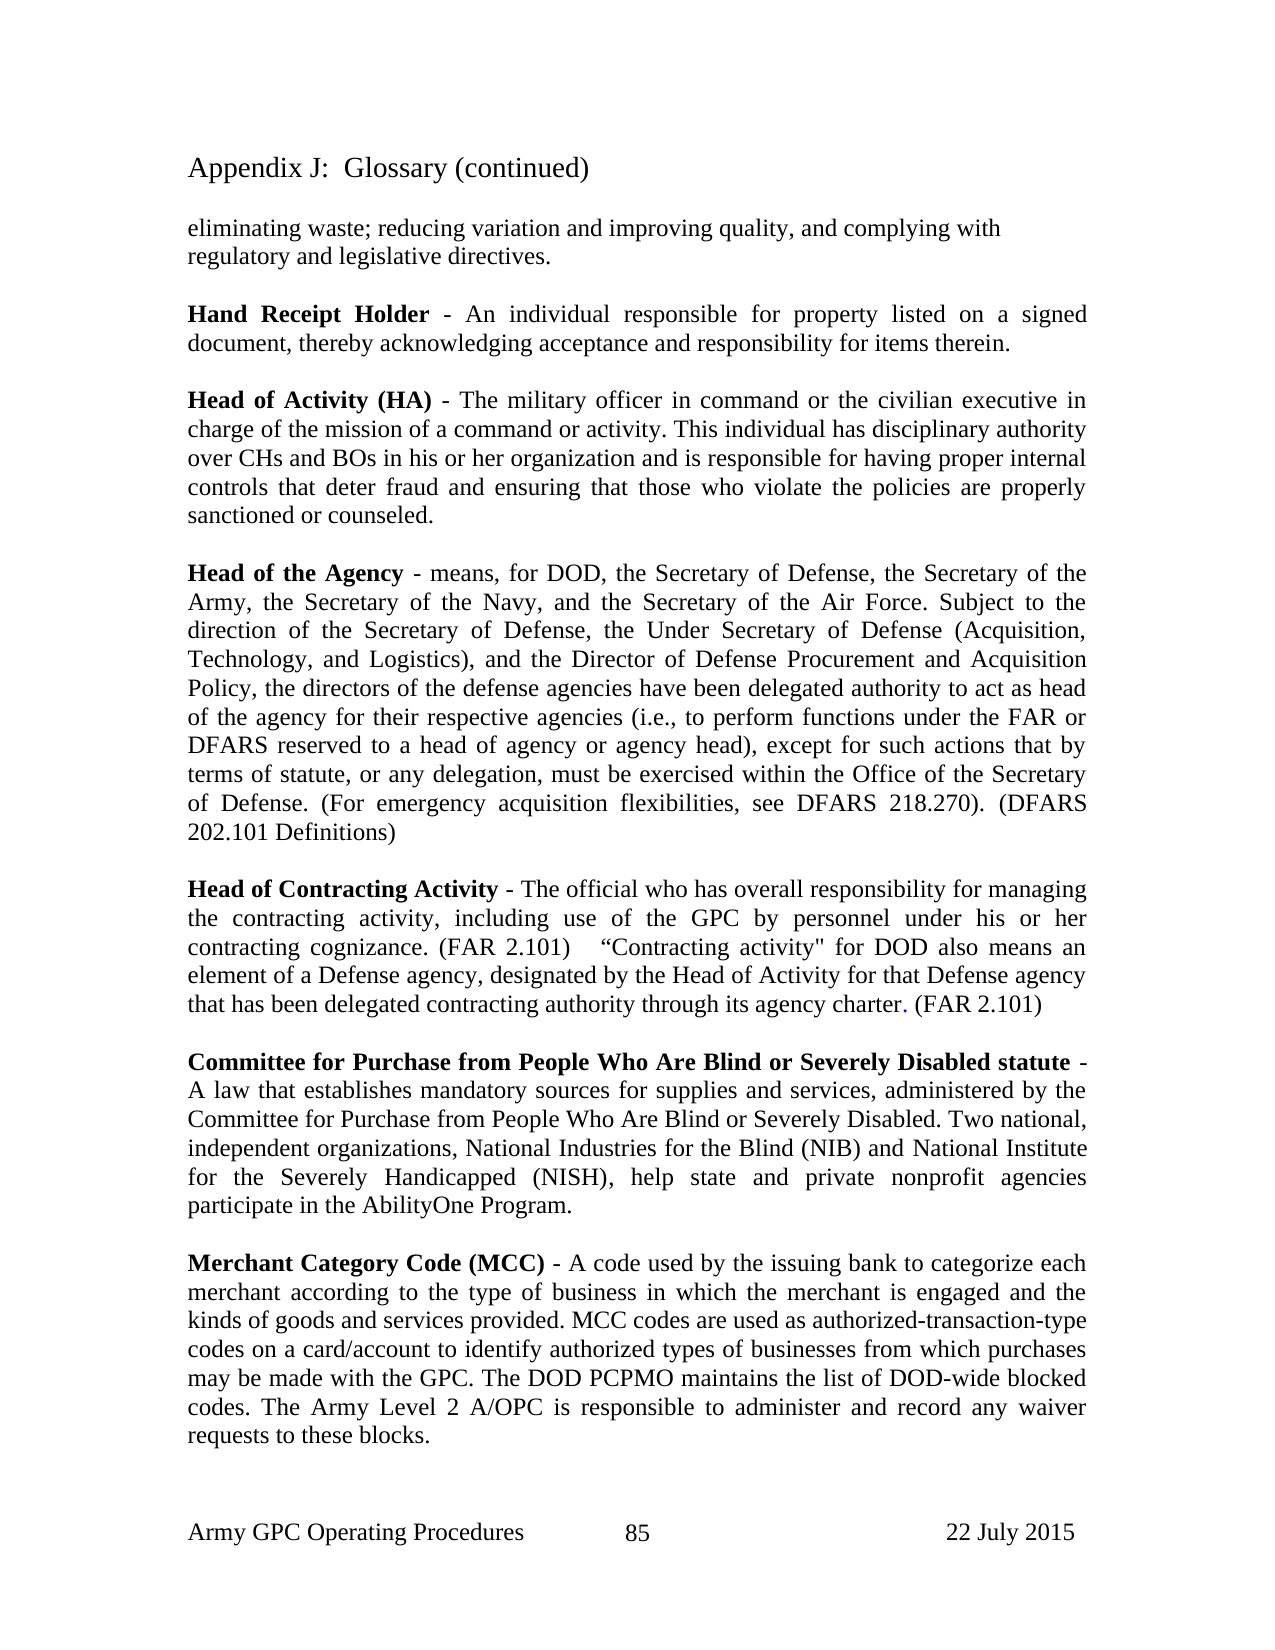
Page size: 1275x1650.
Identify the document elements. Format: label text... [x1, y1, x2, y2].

text Merchant Category Code (MCC) - A code used by the issuing bank to categorize each merchant according to the type of business in which the merchant is engaged and the kinds of goods and services provided. MCC codes are used as authorized-transaction-type codes on a card/account to identify authorized types of businesses from which purchases may be made with the GPC. The DOD PCPMO maintains the list of DOD-wide blocked codes. The Army Level 2 A/OPC is responsible to administer and record any waiver requests to these blocks. [187, 1248, 1087, 1449]
text Head of Contracting Activity - The official who has overall responsibility for managing the contracting activity, including use of the GPC by personnel under his or her contracting cognizance. (FAR 2.101) “Contracting activity" for DOD also means an element of a Defense agency, designated by the Head of Activity for that Defense agency that has been delegated contracting authority through its agency charter. (FAR 2.101) [187, 874, 1087, 1018]
text Committee for Purchase from People Who Are Blind or Severely Disabled statute - A law that establishes mandatory sources for supplies and services, administered by the Committee for Purchase from People Who Are Blind or Severely Disabled. Two national, independent organizations, National Industries for the Blind (NIB) and National Institute for the Severely Handicapped (NISH), help state and private nonprofit agencies participate in the AbilityOne Program. [187, 1047, 1087, 1219]
text Hand Receipt Holder - An individual responsible for property listed on a signed document, thereby acknowledging acceptance and responsibility for items therein. [187, 299, 1087, 357]
text Head of the Agency - means, for DOD, the Secretary of Defense, the Secretary of the Army, the Secretary of the Navy, and the Secretary of the Air Force. Subject to the direction of the Secretary of Defense, the Under Secretary of Defense (Acquisition, Technology, and Logistics), and the Director of Defense Procurement and Acquisition Policy, the directors of the defense agencies have been delegated authority to act as head of the agency for their respective agencies (i.e., to perform functions under the FAR or DFARS reserved to a head of agency or agency head), except for such actions that by terms of statute, or any delegation, must be exercised within the Office of the Secretary of Defense. (For emergency acquisition flexibilities, see DFARS 218.270). (DFARS 202.101 Definitions) [187, 558, 1087, 846]
text eliminating waste; reducing variation and improving quality, and complying with regulatory and legislative directives. [187, 213, 1087, 270]
text Head of Activity (HA) - The military officer in command or the civilian executive in charge of the mission of a command or activity. This individual has disciplinary authority over CHs and BOs in his or her organization and is responsible for having proper internal controls that deter fraud and ensuring that those who violate the policies are properly sanctioned or counseled. [187, 386, 1087, 529]
text Appendix J: Glossary (continued) [187, 150, 1087, 183]
